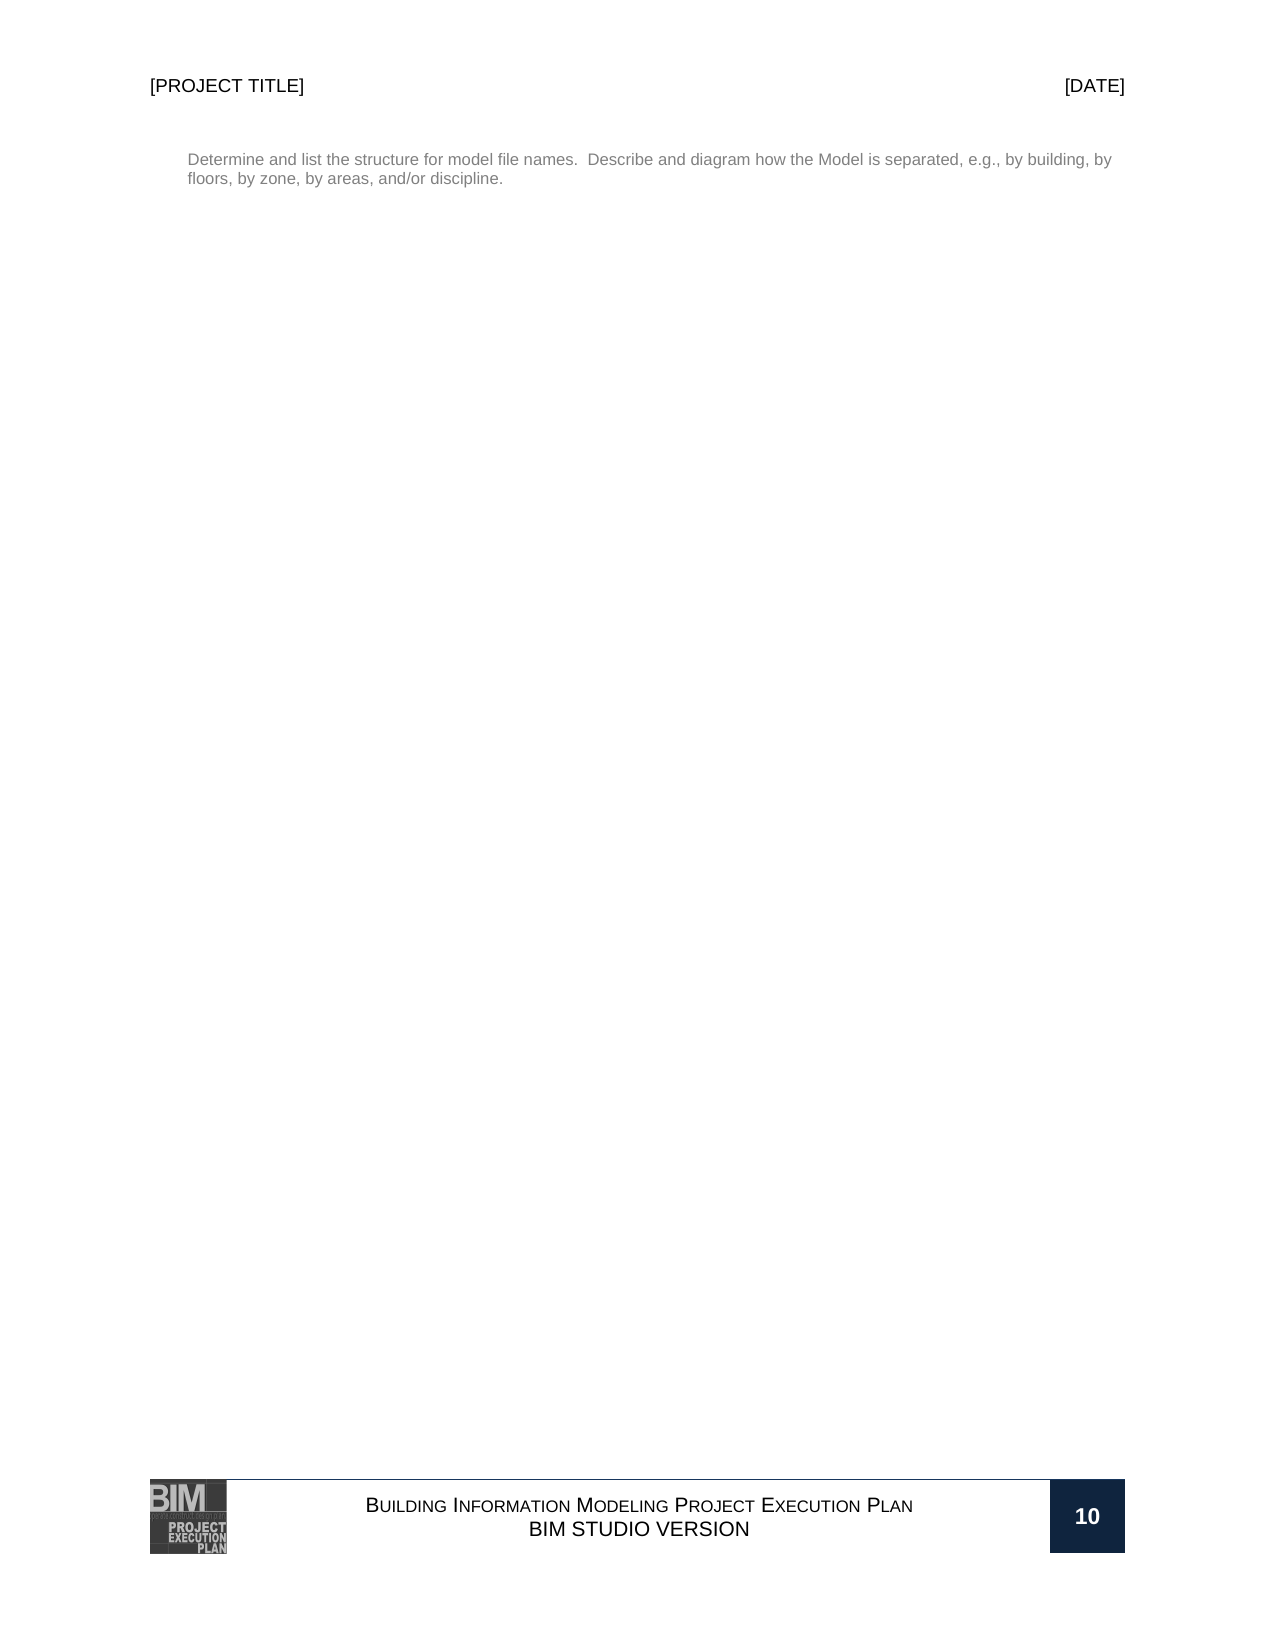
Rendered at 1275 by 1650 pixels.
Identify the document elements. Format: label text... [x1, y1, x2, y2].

text Determine and list the structure for model file names. Describe and diagram how the Model is separated, e.g., by building, by floors, by zone, by areas, and/or discipline. [187, 150, 1125, 188]
